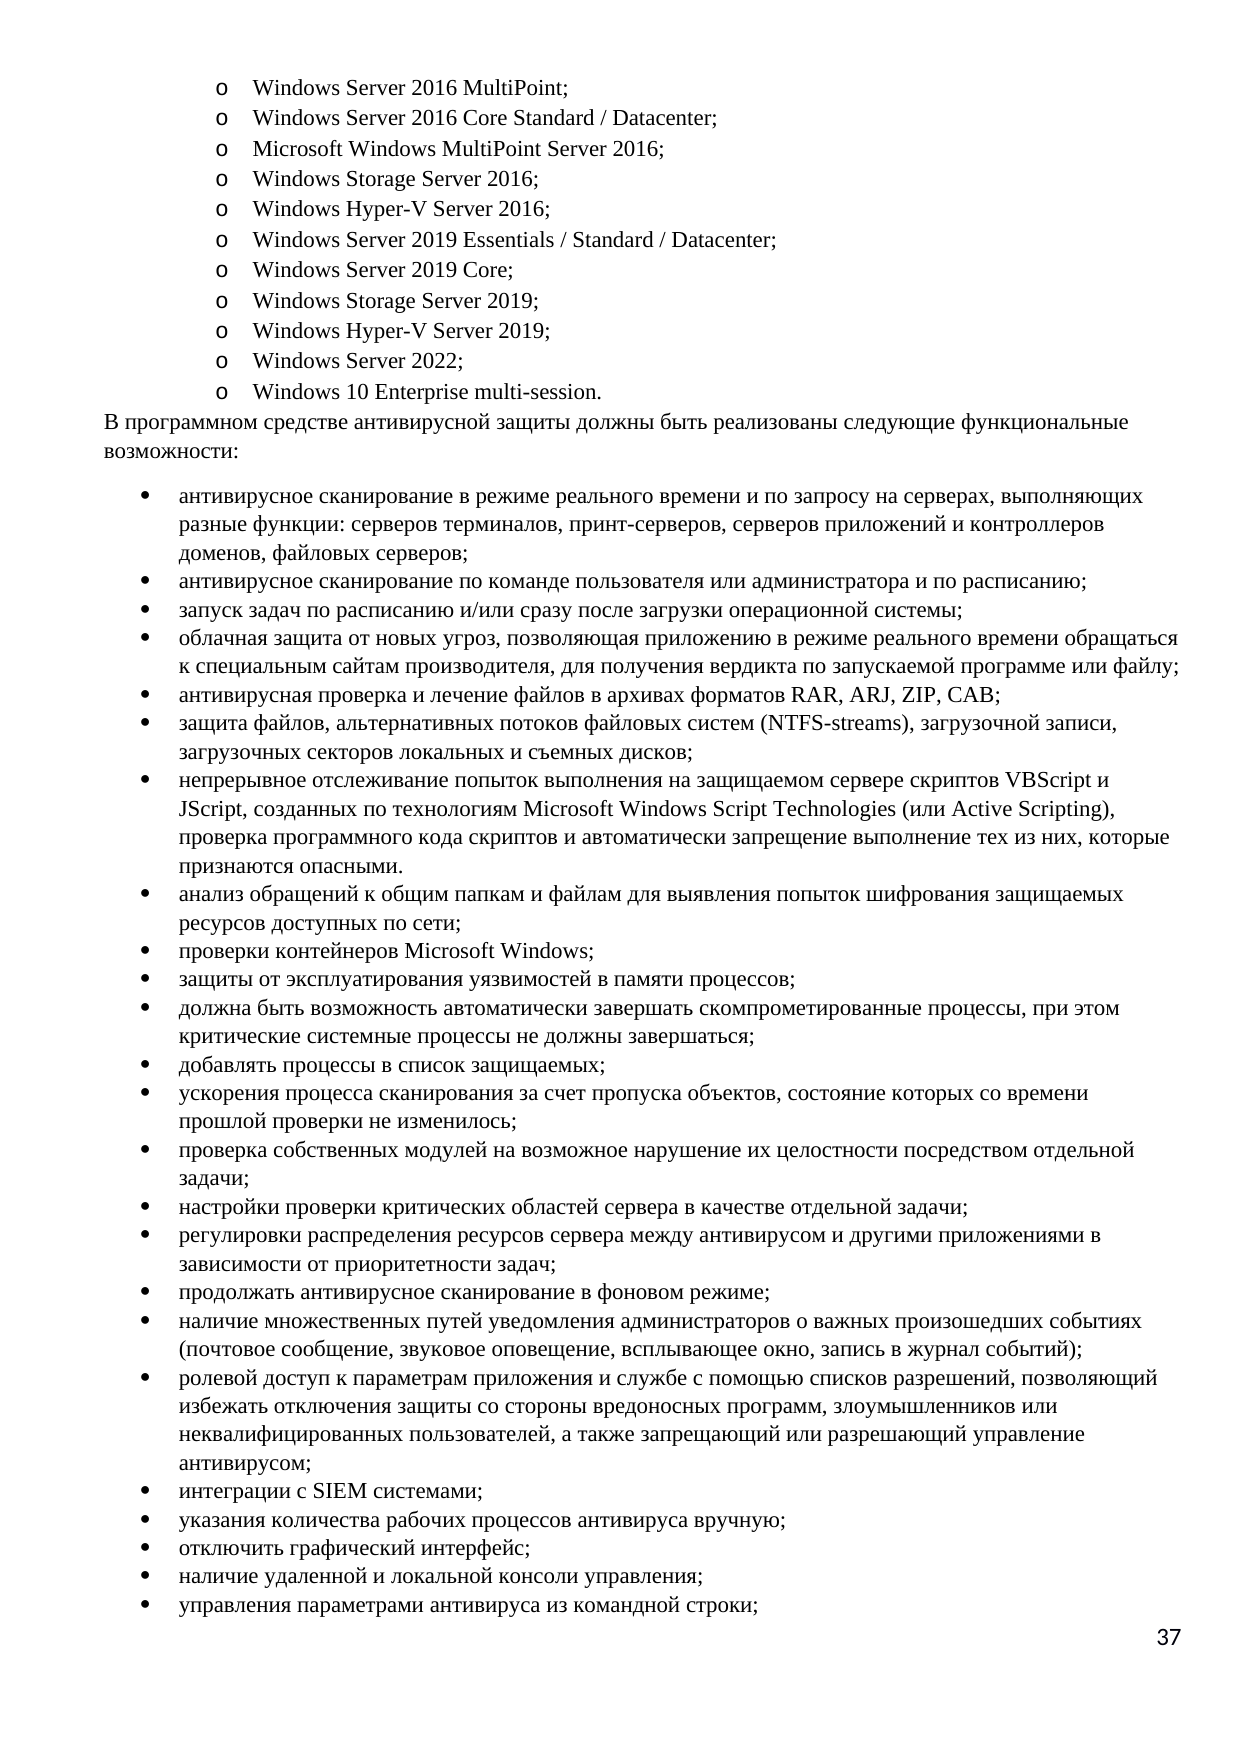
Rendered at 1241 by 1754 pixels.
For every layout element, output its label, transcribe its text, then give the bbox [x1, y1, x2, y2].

list интеграции с SIEM системами; [141, 1477, 1181, 1504]
list проверка собственных модулей на возможное нарушение их целостности посредством отдельной задачи; [141, 1136, 1181, 1191]
list Microsoft Windows MultiPoint Server 2016; [215, 135, 1181, 163]
list должна быть возможность автоматически завершать скомпрометированные процессы, при этом критические системные процессы не должны завершаться; [141, 994, 1181, 1049]
list Windows 10 Enterprise multi-session. [215, 378, 1181, 406]
list продолжать антивирусное сканирование в фоновом режиме; [141, 1278, 1181, 1304]
list защиты от эксплуатирования уязвимостей в памяти процессов; [141, 965, 1181, 992]
list ролевой доступ к параметрам приложения и службе с помощью списков разрешений, позволяющий избежать отключения защиты со стороны вредоносных программ, злоумышленников или неквалифицированных пользователей, а также запрещающий или разрешающий управление антивирусом; [141, 1363, 1181, 1475]
text В программном средстве антивирусной защиты должны быть реализованы следующие функциональные возможности: [103, 408, 1181, 463]
list антивирусное сканирование в режиме реального времени и по запросу на серверах, выполняющих разные функции: серверов терминалов, принт-серверов, серверов приложений и контроллеров доменов, файловых серверов; [141, 482, 1181, 565]
list непрерывное отслеживание попыток выполнения на защищаемом сервере скриптов VBScript и JScript, созданных по технологиям Microsoft Windows Script Technologies (или Active Scripting), проверка программного кода скриптов и автоматически запрещение выполнение тех из них, которые признаются опасными. [141, 766, 1181, 878]
list указания количества рабочих процессов антивируса вручную; [141, 1506, 1181, 1532]
list отключить графический интерфейс; [141, 1534, 1181, 1561]
list Windows Server 2019 Core; [215, 256, 1181, 284]
list управления параметрами антивируса из командной строки; [141, 1591, 1181, 1617]
list антивирусная проверка и лечение файлов в архивах форматов RAR, ARJ, ZIP, CAB; [141, 681, 1181, 707]
list Windows Storage Server 2016; [215, 165, 1181, 193]
list запуск задач по расписанию и/или сразу после загрузки операционной системы; [141, 596, 1181, 622]
list Windows Server 2016 Core Standard / Datacenter; [215, 104, 1181, 132]
list добавлять процессы в список защищаемых; [141, 1051, 1181, 1077]
list проверки контейнеров Microsoft Windows; [141, 937, 1181, 963]
list регулировки распределения ресурсов сервера между антивирусом и другими приложениями в зависимости от приоритетности задач; [141, 1221, 1181, 1276]
list Windows Hyper-V Server 2016; [215, 196, 1181, 224]
list облачная защита от новых угроз, позволяющая приложению в режиме реального времени обращаться к специальным сайтам производителя, для получения вердикта по запускаемой программе или файлу; [141, 624, 1181, 679]
list ускорения процесса сканирования за счет пропуска объектов, состояние которых со времени прошлой проверки не изменилось; [141, 1079, 1181, 1134]
list наличие множественных путей уведомления администраторов о важных произошедших событиях (почтовое сообщение, звуковое оповещение, всплывающее окно, запись в журнал событий); [141, 1307, 1181, 1361]
list Windows Hyper-V Server 2019; [215, 317, 1181, 345]
list антивирусное сканирование по команде пользователя или администратора и по расписанию; [141, 567, 1181, 594]
list Windows Server 2016 MultiPoint; [215, 74, 1181, 102]
list Windows Storage Server 2019; [215, 287, 1181, 315]
list наличие удаленной и локальной консоли управления; [141, 1563, 1181, 1589]
list Windows Server 2022; [215, 348, 1181, 376]
list Windows Server 2019 Essentials / Standard / Datacenter; [215, 226, 1181, 254]
list защита файлов, альтернативных потоков файловых систем (NTFS-streams), загрузочной записи, загрузочных секторов локальных и съемных дисков; [141, 709, 1181, 764]
list настройки проверки критических областей сервера в качестве отдельной задачи; [141, 1193, 1181, 1219]
list анализ обращений к общим папкам и файлам для выявления попыток шифрования защищаемых ресурсов доступных по сети; [141, 880, 1181, 935]
